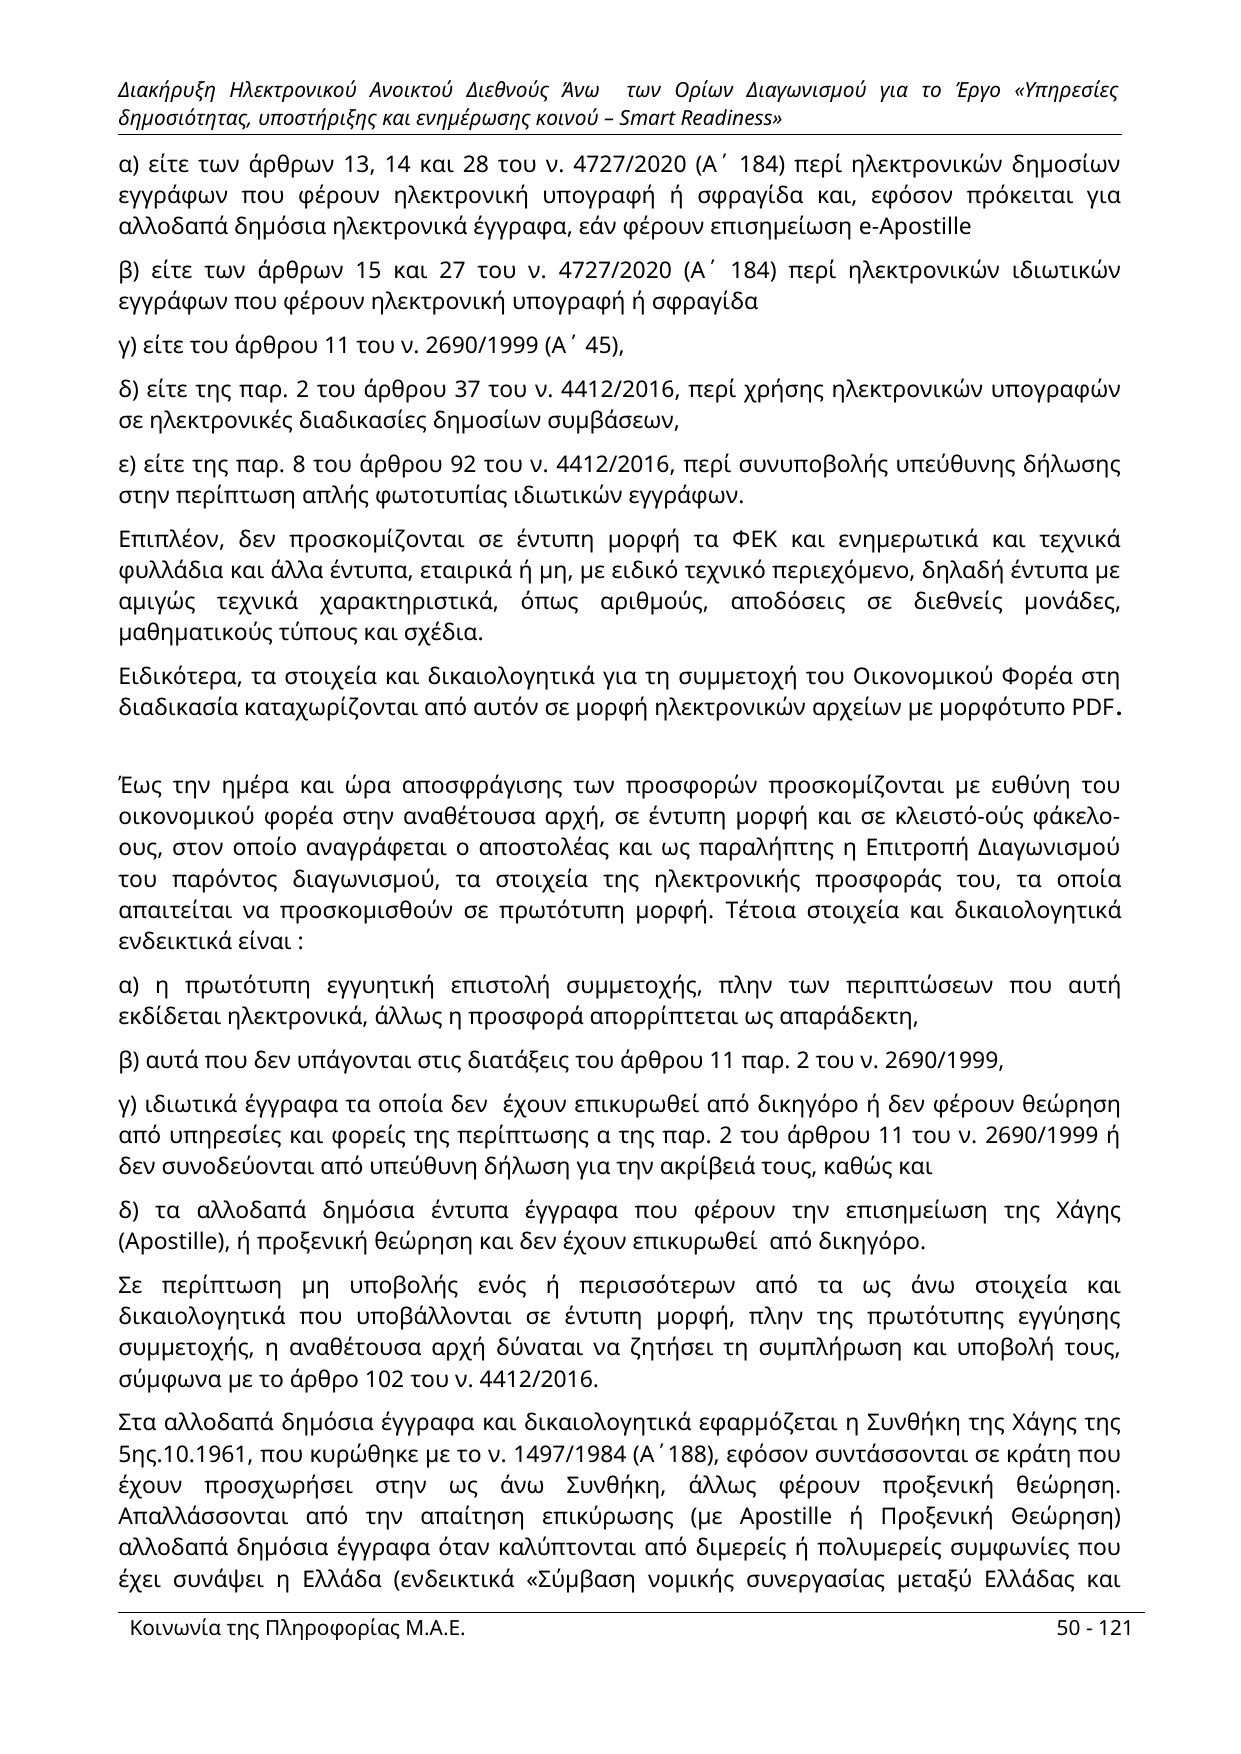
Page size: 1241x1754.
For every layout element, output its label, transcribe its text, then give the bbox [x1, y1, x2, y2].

text α) είτε των άρθρων 13, 14 και 28 του ν. 4727/2020 (Α΄ 184) περί ηλεκτρονικών δημοσίων εγγράφων που φέρουν ηλεκτρονική υπογραφή ή σφραγίδα και, εφόσον πρόκειται για αλλοδαπά δημόσια ηλεκτρονικά έγγραφα, εάν φέρουν επισημείωση e-Apostille [118, 147, 1122, 241]
text δ) είτε της παρ. 2 του άρθρου 37 του ν. 4412/2016, περί χρήσης ηλεκτρονικών υπογραφών σε ηλεκτρονικές διαδικασίες δημοσίων συμβάσεων, [118, 372, 1122, 435]
text ε) είτε της παρ. 8 του άρθρου 92 του ν. 4412/2016, περί συνυποβολής υπεύθυνης δήλωσης στην περίπτωση απλής φωτοτυπίας ιδιωτικών εγγράφων. [118, 447, 1122, 510]
text β) αυτά που δεν υπάγονται στις διατάξεις του άρθρου 11 παρ. 2 του ν. 2690/1999, [118, 1044, 1122, 1075]
text α) η πρωτότυπη εγγυητική επιστολή συμμετοχής, πλην των περιπτώσεων που αυτή εκδίδεται ηλεκτρονικά, άλλως η προσφορά απορρίπτεται ως απαράδεκτη, [118, 969, 1122, 1031]
text Σε περίπτωση μη υποβολής ενός ή περισσότερων από τα ως άνω στοιχεία και δικαιολογητικά που υποβάλλονται σε έντυπη μορφή, πλην της πρωτότυπης εγγύησης συμμετοχής, η αναθέτουσα αρχή δύναται να ζητήσει τη συμπλήρωση και υποβολή τους, σύμφωνα με το άρθρο 102 του ν. 4412/2016. [118, 1269, 1122, 1394]
text γ) είτε του άρθρου 11 του ν. 2690/1999 (Α΄ 45), [118, 329, 1122, 360]
text Έως την ημέρα και ώρα αποσφράγισης των προσφορών προσκομίζονται με ευθύνη του οικονομικού φορέα στην αναθέτουσα αρχή, σε έντυπη μορφή και σε κλειστό-ούς φάκελο-ους, στον οποίο αναγράφεται ο αποστολέας και ως παραλήπτης η Επιτροπή Διαγωνισμού του παρόντος διαγωνισμού, τα στοιχεία της ηλεκτρονικής προσφοράς του, τα οποία απαιτείται να προσκομισθούν σε πρωτότυπη μορφή. Τέτοια στοιχεία και δικαιολογητικά ενδεικτικά είναι : [118, 769, 1122, 956]
text Ειδικότερα, τα στοιχεία και δικαιολογητικά για τη συμμετοχή του Οικονομικού Φορέα στη διαδικασία καταχωρίζονται από αυτόν σε μορφή ηλεκτρονικών αρχείων με μορφότυπο PDF. [118, 660, 1122, 754]
text δ) τα αλλοδαπά δημόσια έντυπα έγγραφα που φέρουν την επισημείωση της Χάγης (Apostille), ή προξενική θεώρηση και δεν έχουν επικυρωθεί από δικηγόρο. [118, 1194, 1122, 1256]
text β) είτε των άρθρων 15 και 27 του ν. 4727/2020 (Α΄ 184) περί ηλεκτρονικών ιδιωτικών εγγράφων που φέρουν ηλεκτρονική υπογραφή ή σφραγίδα [118, 254, 1122, 316]
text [118, 1406, 1122, 1594]
text γ) ιδιωτικά έγγραφα τα οποία δεν έχουν επικυρωθεί από δικηγόρο ή δεν φέρουν θεώρηση από υπηρεσίες και φορείς της περίπτωσης α της παρ. 2 του άρθρου 11 του ν. 2690/1999 ή δεν συνοδεύονται από υπεύθυνη δήλωση για την ακρίβειά τους, καθώς και [118, 1087, 1122, 1181]
text Επιπλέον, δεν προσκομίζονται σε έντυπη μορφή τα ΦΕΚ και ενημερωτικά και τεχνικά φυλλάδια και άλλα έντυπα, εταιρικά ή μη, με ειδικό τεχνικό περιεχόμενο, δηλαδή έντυπα με αμιγώς τεχνικά χαρακτηριστικά, όπως αριθμούς, αποδόσεις σε διεθνείς μονάδες, μαθηματικούς τύπους και σχέδια. [118, 522, 1122, 647]
